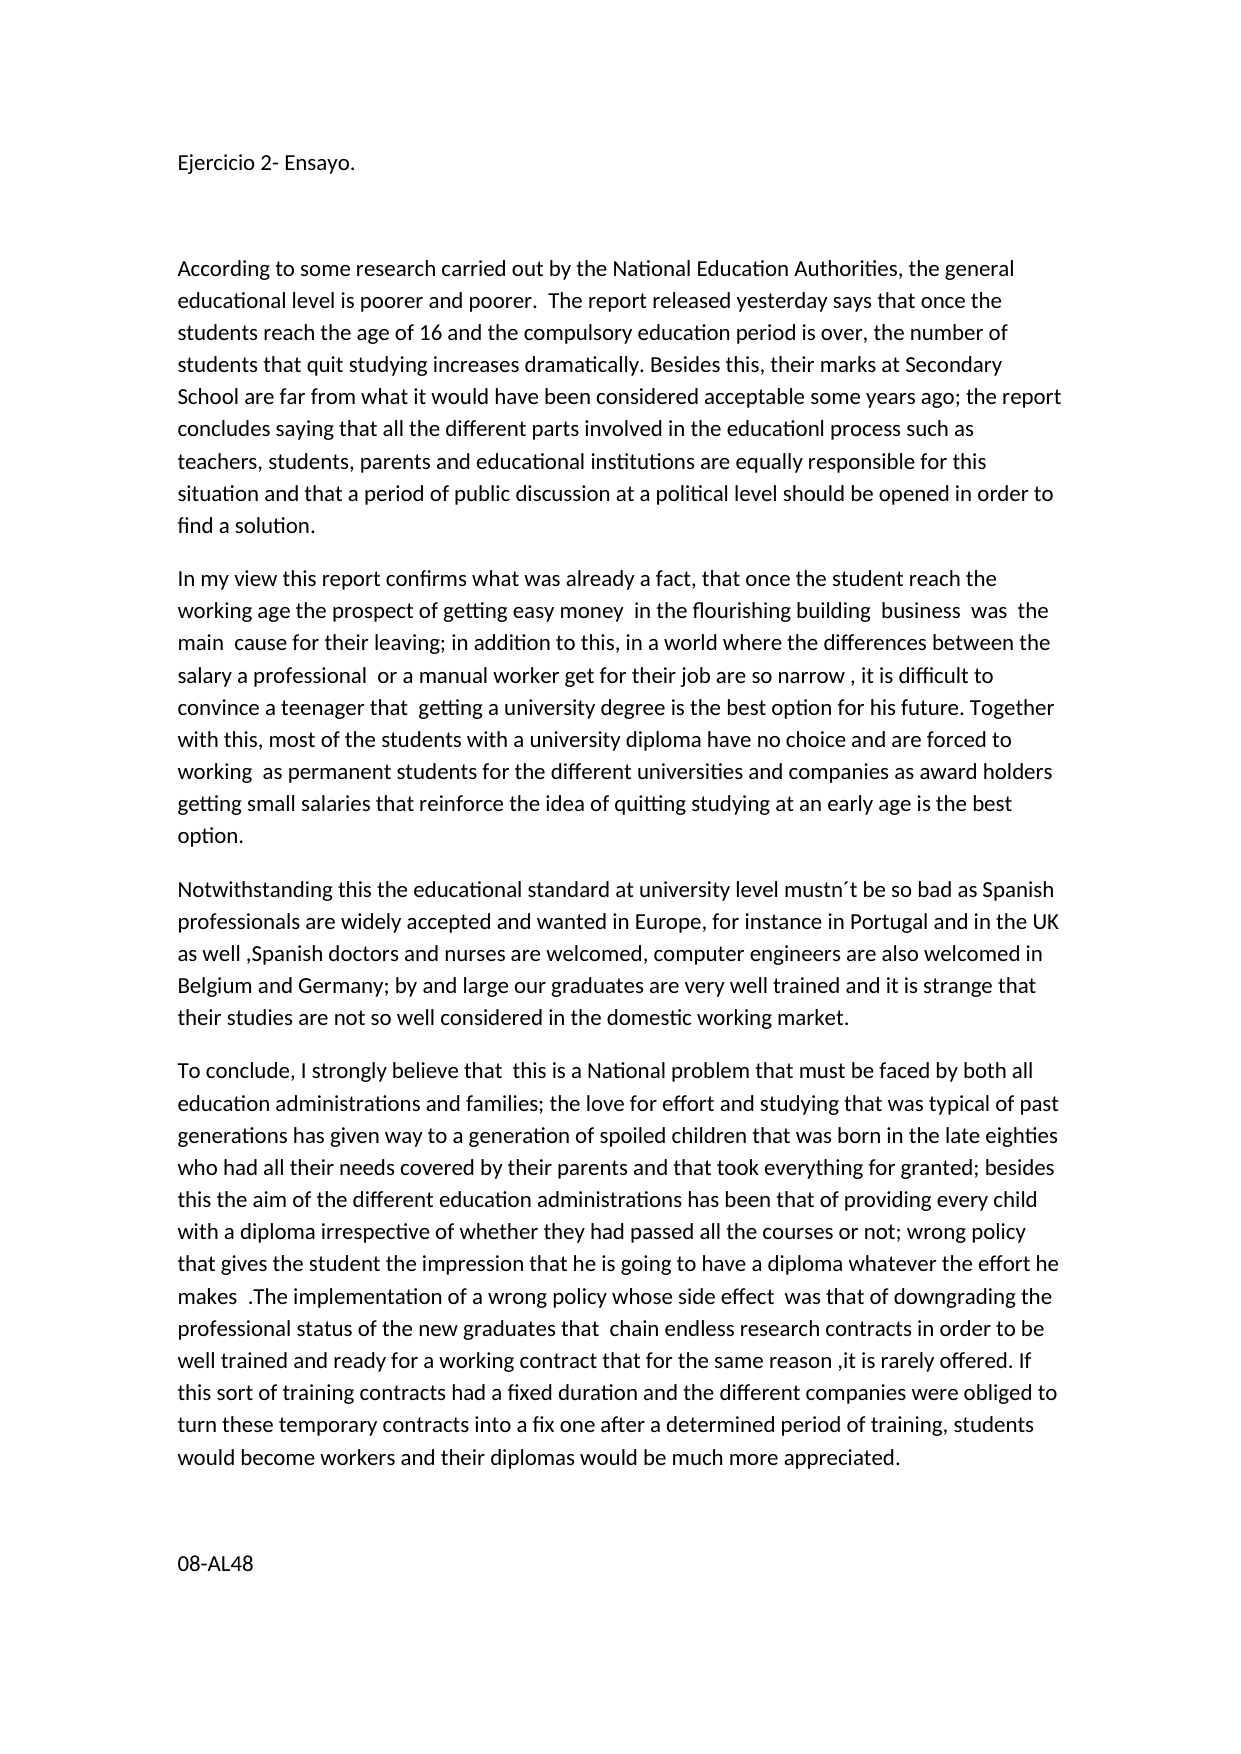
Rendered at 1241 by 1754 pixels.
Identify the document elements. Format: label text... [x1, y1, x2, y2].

text According to some research carried out by the National Education Authorities, the general educational level is poorer and poorer. The report released yesterday says that once the students reach the age of 16 and the compulsory education period is over, the number of students that quit studying increases dramatically. Besides this, their marks at Secondary School are far from what it would have been considered acceptable some years ago; the report concludes saying that all the different parts involved in the educationl process such as teachers, students, parents and educational institutions are equally responsible for this situation and that a period of public discussion at a political level should be opened in order to find a solution. [177, 254, 1063, 539]
text Ejercicio 2- Ensayo. [177, 148, 1063, 176]
text 08-AL48 [177, 1549, 1063, 1577]
text To conclude, I strongly believe that this is a National problem that must be faced by both all education administrations and families; the love for effort and studying that was typical of past generations has given way to a generation of spoiled children that was born in the late eighties who had all their needs covered by their parents and that took everything for granted; besides this the aim of the different education administrations has been that of providing every child with a diploma irrespective of whether they had passed all the courses or not; wrong policy that gives the student the impression that he is going to have a diploma whatever the effort he makes .The implementation of a wrong policy whose side effect was that of downgrading the professional status of the new graduates that chain endless research contracts in order to be well trained and ready for a working contract that for the same reason ,it is rarely offered. If this sort of training contracts had a fixed duration and the different companies were obliged to turn these temporary contracts into a fix one after a determined period of training, students would become workers and their diplomas would be much more appreciated. [177, 1056, 1063, 1471]
text Notwithstanding this the educational standard at university level mustn´t be so bad as Spanish professionals are widely accepted and wanted in Europe, for instance in Portugal and in the UK as well ,Spanish doctors and nurses are welcomed, computer engineers are also welcomed in Belgium and Germany; by and large our graduates are very well trained and it is strange that their studies are not so well considered in the domestic working market. [177, 875, 1063, 1031]
text In my view this report confirms what was already a fact, that once the student reach the working age the prospect of getting easy money in the flourishing building business was the main cause for their leaving; in addition to this, in a world where the differences between the salary a professional or a manual worker get for their job are so narrow , it is difficult to convince a teenager that getting a university degree is the best option for his future. Together with this, most of the students with a university diploma have no choice and are forced to working as permanent students for the different universities and companies as award holders getting small salaries that reinforce the idea of quitting studying at an early age is the best option. [177, 564, 1063, 850]
